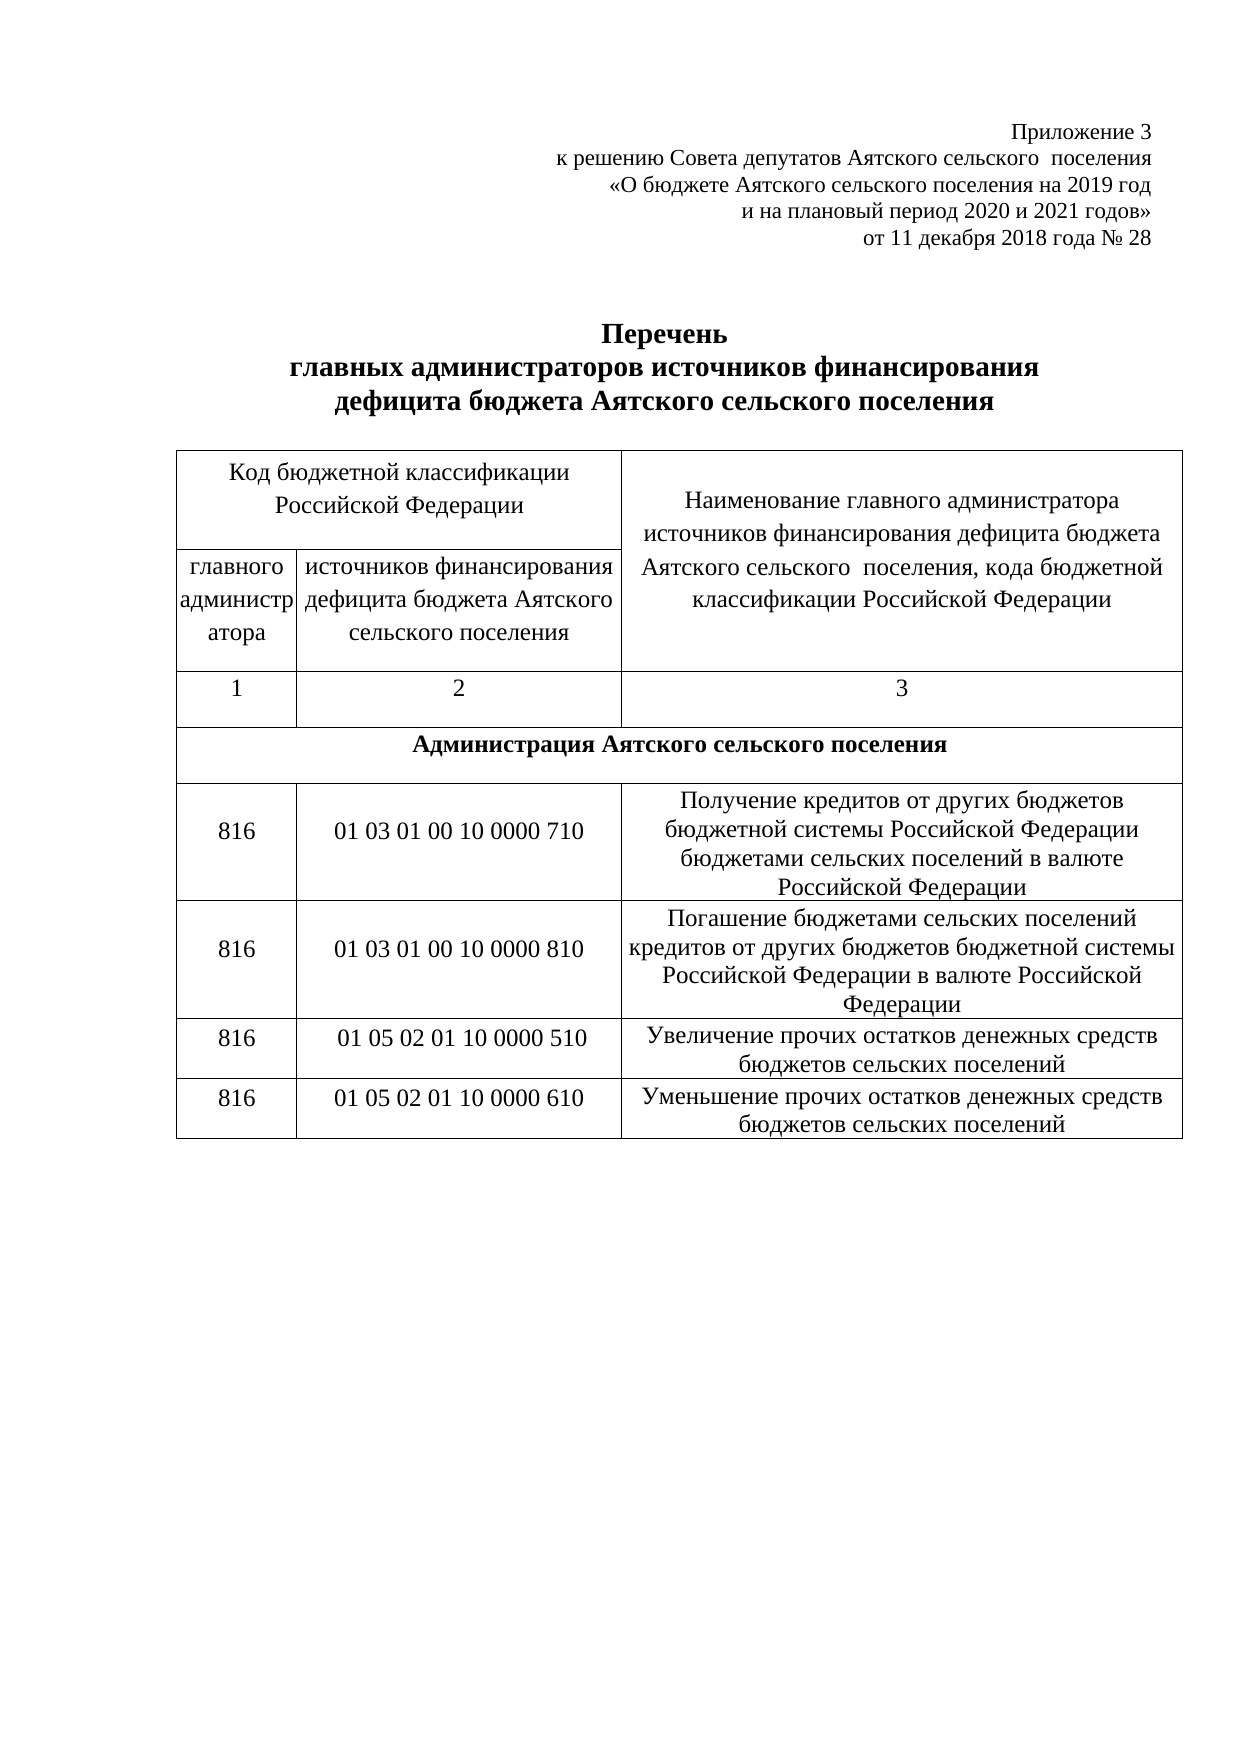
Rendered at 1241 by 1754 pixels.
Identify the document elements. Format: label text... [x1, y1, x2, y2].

table_cell Погашение бюджетами сельских поселений кредитов от других бюджетов бюджетной системы Российской Федерации в валюте Российской Федерации [622, 901, 1182, 1018]
table_cell Уменьшение прочих остатков денежных средств бюджетов сельских поселений [622, 1079, 1182, 1138]
table_cell 3 [622, 672, 1182, 727]
table_cell источников финансирования дефицита бюджета Аятского сельского поселения [297, 550, 621, 671]
table_cell 2 [297, 672, 621, 727]
table_cell 1 [177, 672, 296, 727]
title главных администраторов источников финансирования [177, 349, 1152, 383]
table_cell Получение кредитов от других бюджетов бюджетной системы Российской Федерации бюджетами сельских поселений в валюте Российской Федерации [622, 784, 1182, 900]
title дефицита бюджета Аятского сельского поселения [177, 383, 1152, 417]
table_header Наименование главного администратора источников финансирования дефицита бюджета Аятского сельского поселения, кода бюджетной классификации Российской Федерации [622, 451, 1182, 671]
text к решению Совета депутатов Аятского сельского поселения [177, 144, 1152, 171]
text «О бюджете Аятского сельского поселения на 2019 год [177, 171, 1152, 197]
table_cell 816 [177, 901, 296, 1018]
text и на плановый период 2020 и 2021 годов» [177, 197, 1152, 223]
table_header Код бюджетной классификации Российской Федерации [177, 451, 621, 549]
table_cell 816 [177, 1019, 296, 1078]
table_cell 01 03 01 00 10 0000 810 [297, 901, 621, 1018]
text от 11 декабря 2018 года № 28 [177, 223, 1152, 250]
table_cell 01 03 01 00 10 0000 710 [297, 784, 621, 900]
table_cell Администрация Аятского сельского поселения [177, 728, 1182, 783]
title Перечень [177, 316, 1152, 349]
table_cell 01 05 02 01 10 0000 610 [297, 1079, 621, 1138]
text Приложение 3 [177, 118, 1152, 144]
table_cell 01 05 02 01 10 0000 510 [297, 1019, 621, 1078]
table_cell 816 [177, 1079, 296, 1138]
table_cell главного администратора [177, 550, 296, 671]
table_cell 816 [177, 784, 296, 900]
table_cell Увеличение прочих остатков денежных средств бюджетов сельских поселений [622, 1019, 1182, 1078]
